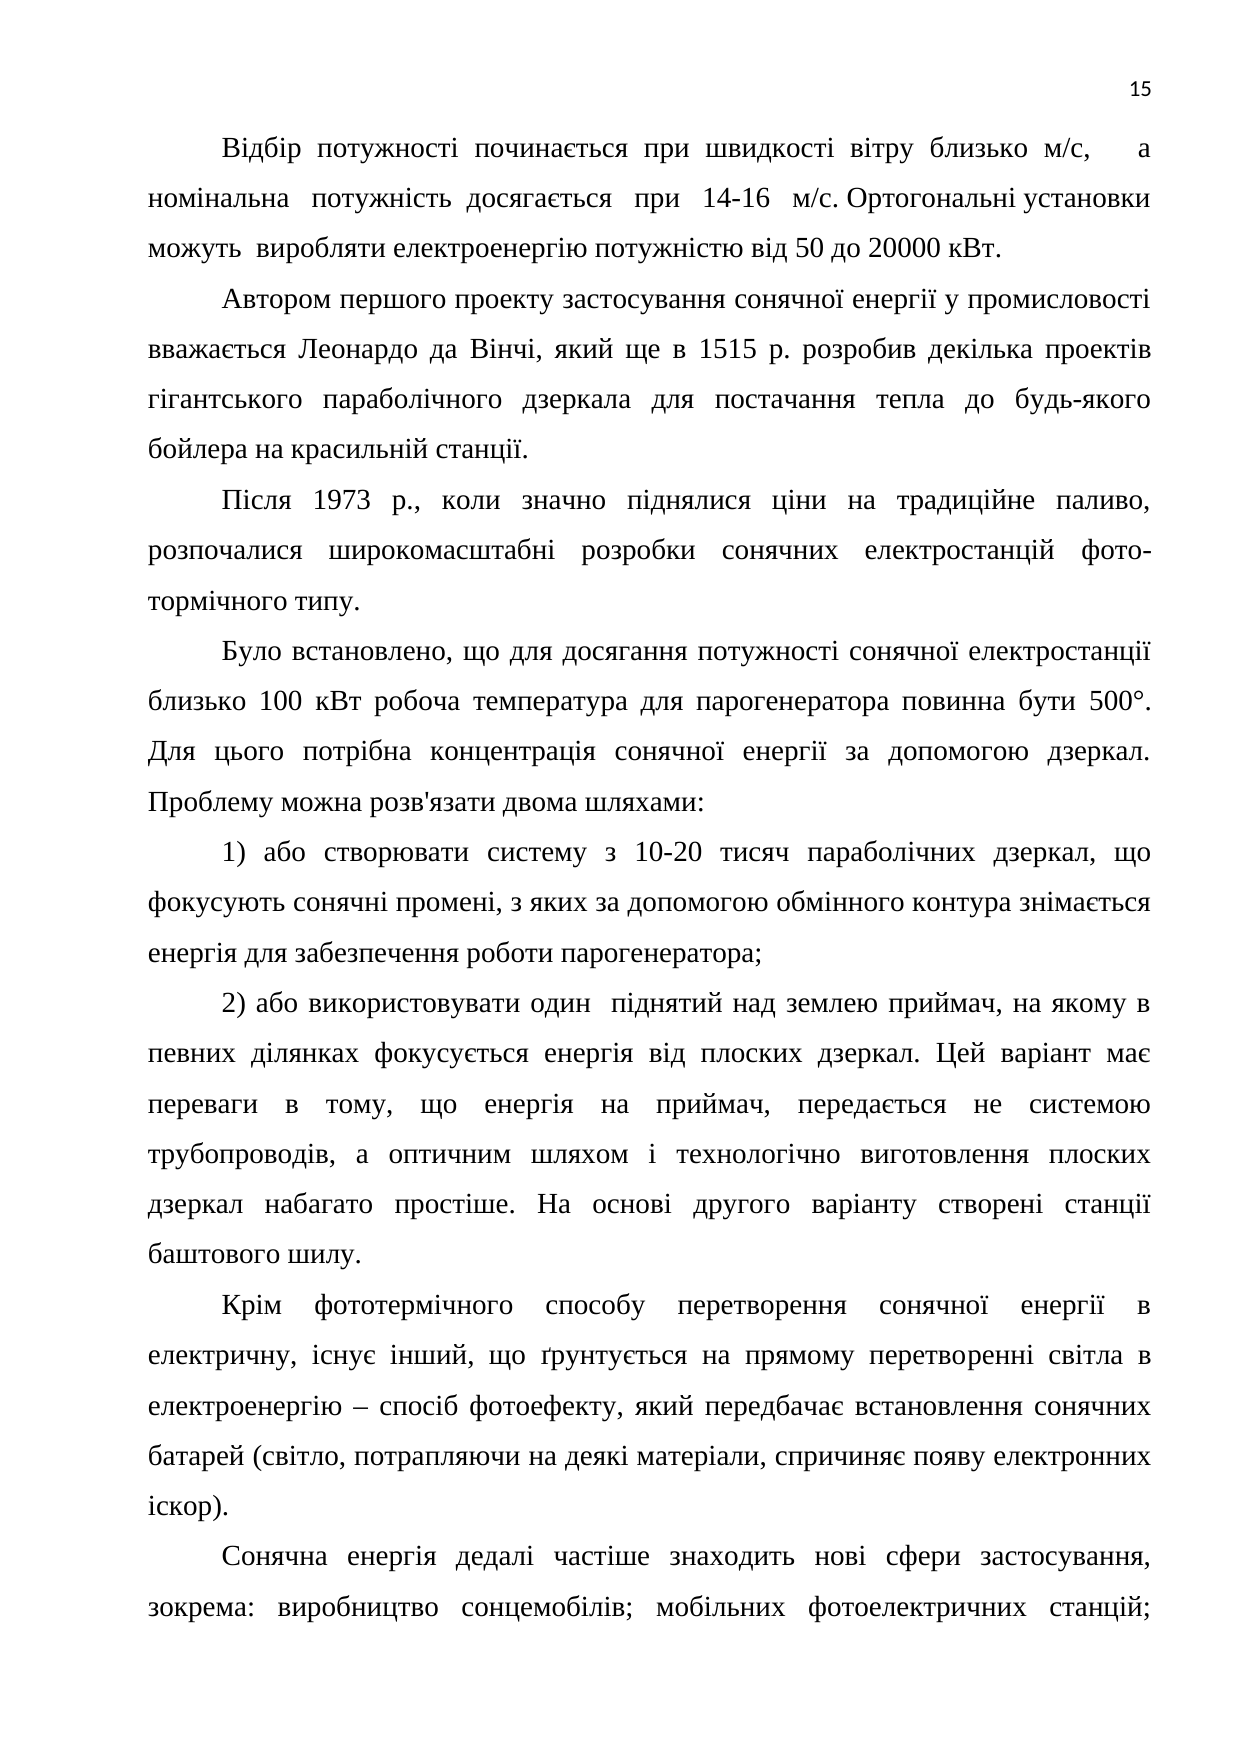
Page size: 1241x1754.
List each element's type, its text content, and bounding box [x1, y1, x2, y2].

text Було встановлено, що для досягання потужності сонячної електростанції близько 100 кВт робоча температура для парогенератора повинна бути 500°. Для цього потрібна концентрація сонячної енергії за допомогою дзеркал. Проблему можна розв'язати двома шляхами: [148, 633, 1152, 817]
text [148, 1538, 1152, 1622]
text Автором першого проекту застосування сонячної енергії у промисловості вважається Леонардо да Вінчі, який ще в 1515 р. розробив декілька проектів гігантського параболічного дзеркала для постачання тепла до будь-якого бойлера на красильній станції. [148, 281, 1152, 465]
text Крім фототермічного способу перетворення сонячної енергії в електричну, існує інший, що ґрунтується на прямому перетворенні світла в електроенергію – спосіб фотоефекту, який передбачає встановлення сонячних батарей (світло, потрапляючи на деякі матеріали, спричиняє появу електронних іскор). [148, 1287, 1152, 1522]
text Відбір потужності починається при швидкості вітру близько м/с, а номінальна потужність досягається при 14-16 м/с. Ортогональні установки можуть виробляти електроенергію потужністю від 50 до 20000 кВт. [148, 130, 1152, 264]
text 1) або створювати систему з 10-20 тисяч параболічних дзеркал, що фокусують сонячні промені, з яких за допомогою обмінного контура знімається енергія для забезпечення роботи парогенератора; [148, 834, 1152, 968]
text 2) або використовувати один піднятий над землею приймач, на якому в певних ділянках фокусується енергія від плоских дзеркал. Цей варіант має переваги в тому, що енергія на приймач, передається не системою трубопроводів, а оптичним шляхом і технологічно виготовлення плоских дзеркал набагато простіше. На основі другого варіанту створені станції баштового шилу. [148, 985, 1152, 1270]
text Після 1973 p., коли значно піднялися ціни на традиційне паливо, розпочалися широкомасштабні розробки сонячних електростанцій фото-тормічного типу. [148, 482, 1152, 616]
